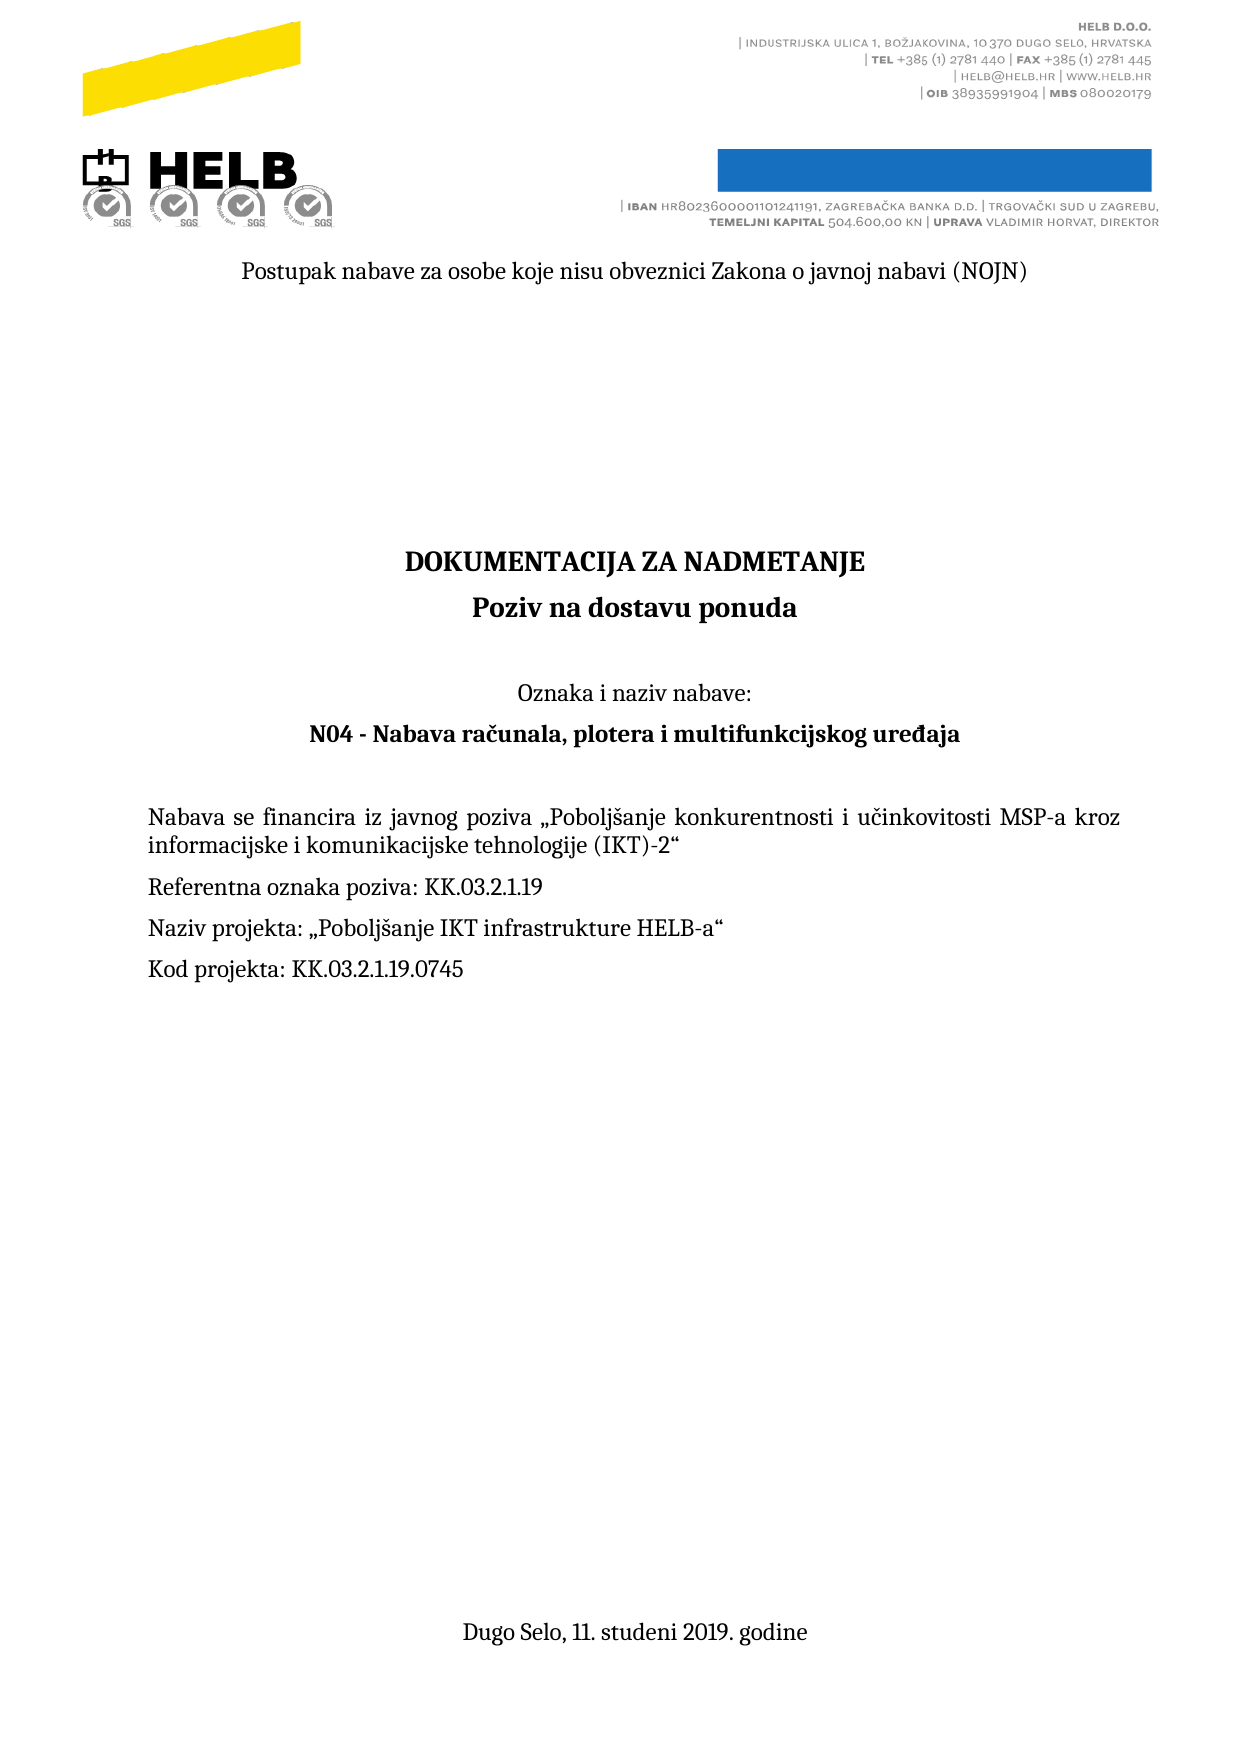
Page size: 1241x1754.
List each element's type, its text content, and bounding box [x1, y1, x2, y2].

text Naziv projekta: „Poboljšanje IKT infrastrukture HELB-a“ [148, 914, 1122, 942]
text Nabava se financira iz javnog poziva „Poboljšanje konkurentnosti i učinkovitosti MSP-a kroz informacijske i komunikacijske tehnologije (IKT)-2“ [148, 802, 1122, 860]
picture [0, 0, 1241, 244]
text Poziv na dostavu ponuda [148, 591, 1122, 625]
text N04 - Nabava računala, plotera i multifunkcijskog uređaja [148, 720, 1122, 749]
text Referentna oznaka poziva: KK.03.2.1.19 [148, 872, 1122, 901]
text Postupak nabave za osobe koje nisu obveznici Zakona o javnoj nabavi (NOJN) [148, 119, 1122, 285]
text Oznaka i naziv nabave: [148, 679, 1122, 707]
text Kod projekta: KK.03.2.1.19.0745 [148, 955, 1122, 984]
text DOKUMENTACIJA ZA NADMETANJE [148, 545, 1122, 579]
